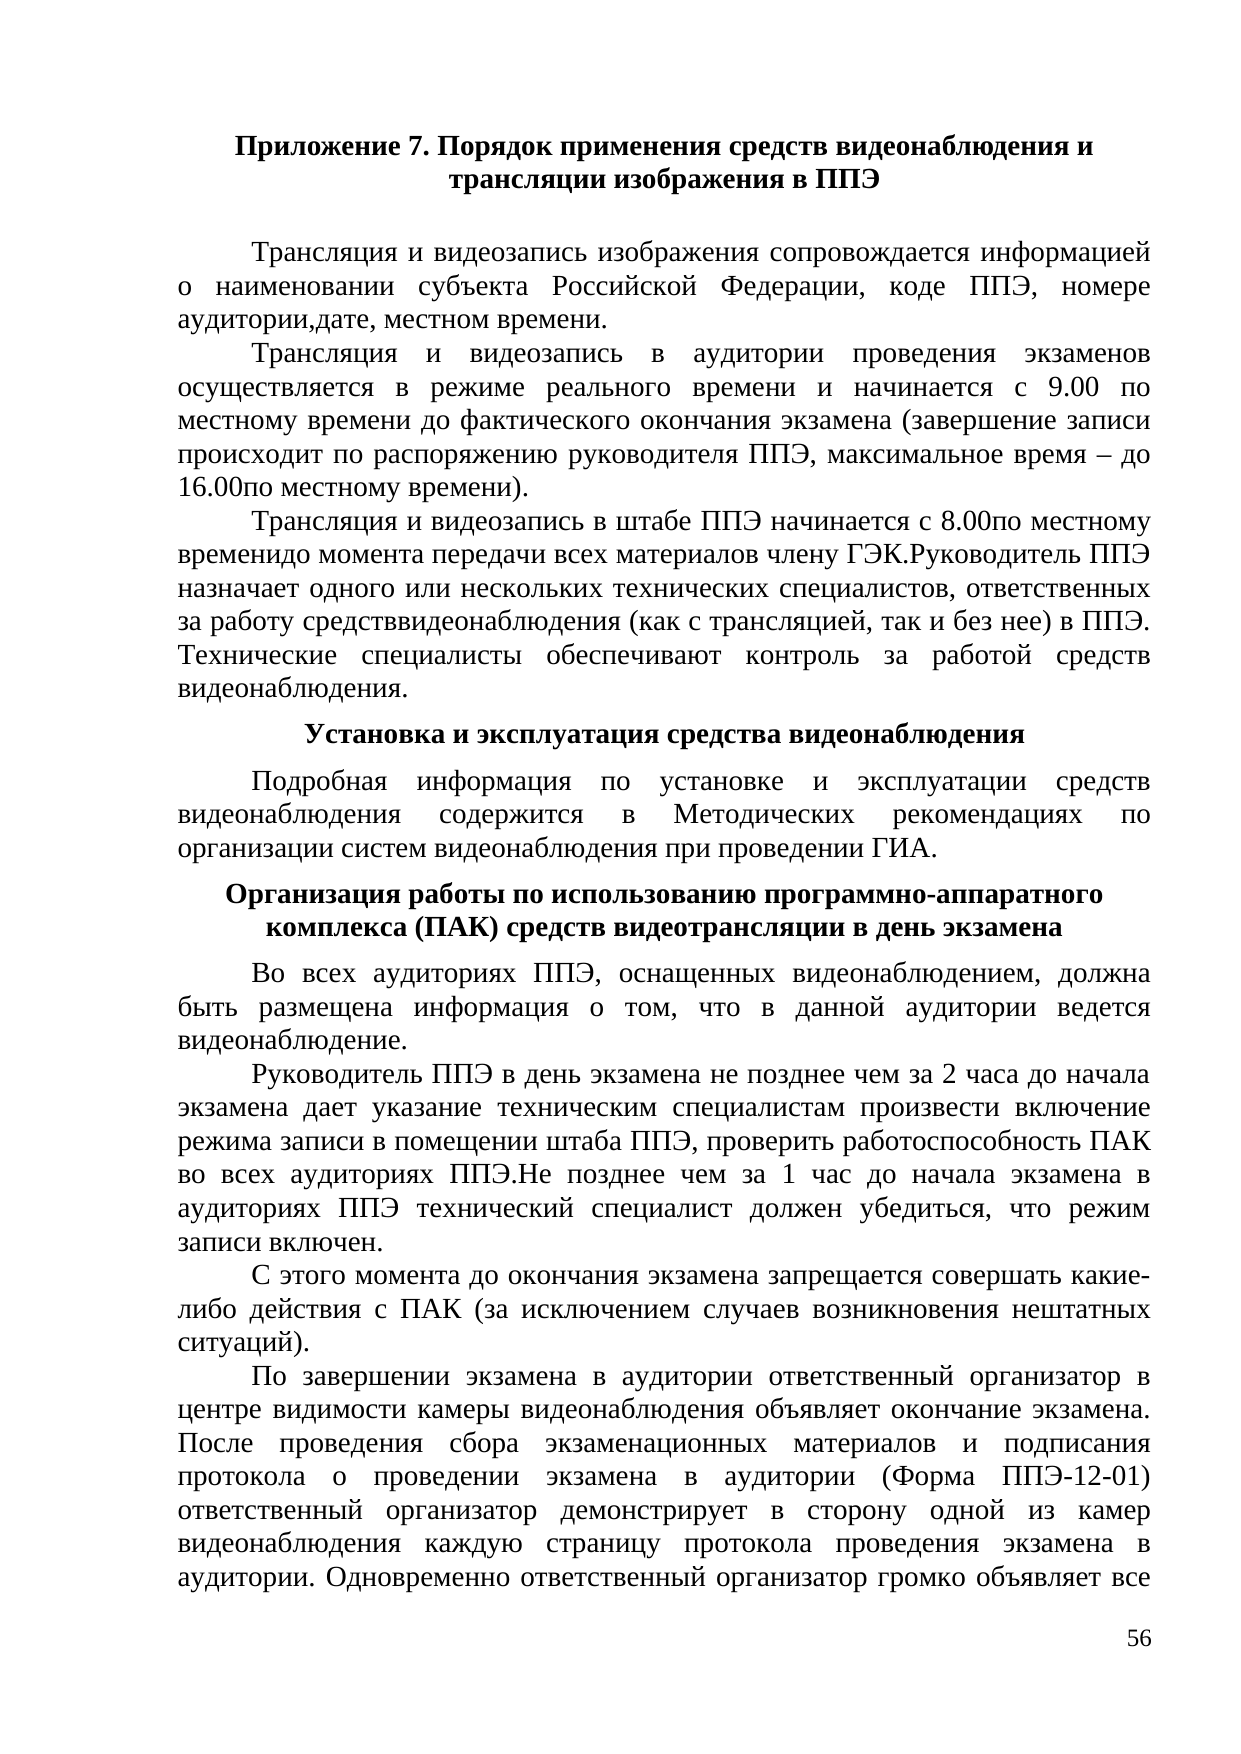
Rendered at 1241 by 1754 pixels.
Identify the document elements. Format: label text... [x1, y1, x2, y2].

text Трансляция и видеозапись в аудитории проведения экзаменов осуществляется в режиме реального времени и начинается с 9.00 по местному времени до фактического окончания экзамена (завершение записи происходит по распоряжению руководителя ППЭ, максимальное время – до 16.00по местному времени). [177, 335, 1152, 503]
text Трансляция и видеозапись в штабе ППЭ начинается с 8.00по местному временидо момента передачи всех материалов члену ГЭК.Руководитель ППЭ назначает одного или нескольких технических специалистов, ответственных за работу средстввидеонаблюдения (как с трансляцией, так и без нее) в ППЭ. Технические специалисты обеспечивают контроль за работой средств видеонаблюдения. [177, 503, 1152, 704]
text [177, 1358, 1152, 1593]
subtitle Приложение 7. Порядок применения средств видеонаблюдения и трансляции изображения в ППЭ [177, 128, 1152, 195]
text Подробная информация по установке и эксплуатации средств видеонаблюдения содержится в Методических рекомендациях по организации систем видеонаблюдения при проведении ГИА. [177, 763, 1152, 863]
text Установка и эксплуатация средства видеонаблюдения [177, 717, 1152, 750]
text С этого момента до окончания экзамена запрещается совершать какие-либо действия с ПАК (за исключением случаев возникновения нештатных ситуаций). [177, 1257, 1152, 1358]
text Организация работы по использованию программно-аппаратного комплекса (ПАК) средств видеотрансляции в день экзамена [177, 876, 1152, 943]
text Трансляция и видеозапись изображения сопровождается информацией о наименовании субъекта Российской Федерации, коде ППЭ, номере аудитории,дате, местном времени. [177, 234, 1152, 335]
text Во всех аудиториях ППЭ, оснащенных видеонаблюдением, должна быть размещена информация о том, что в данной аудитории ведется видеонаблюдение. [177, 955, 1152, 1056]
text Руководитель ППЭ в день экзамена не позднее чем за 2 часа до начала экзамена дает указание техническим специалистам произвести включение режима записи в помещении штаба ППЭ, проверить работоспособность ПАК во всех аудиториях ППЭ.Не позднее чем за 1 час до начала экзамена в аудиториях ППЭ технический специалист должен убедиться, что режим записи включен. [177, 1056, 1152, 1257]
